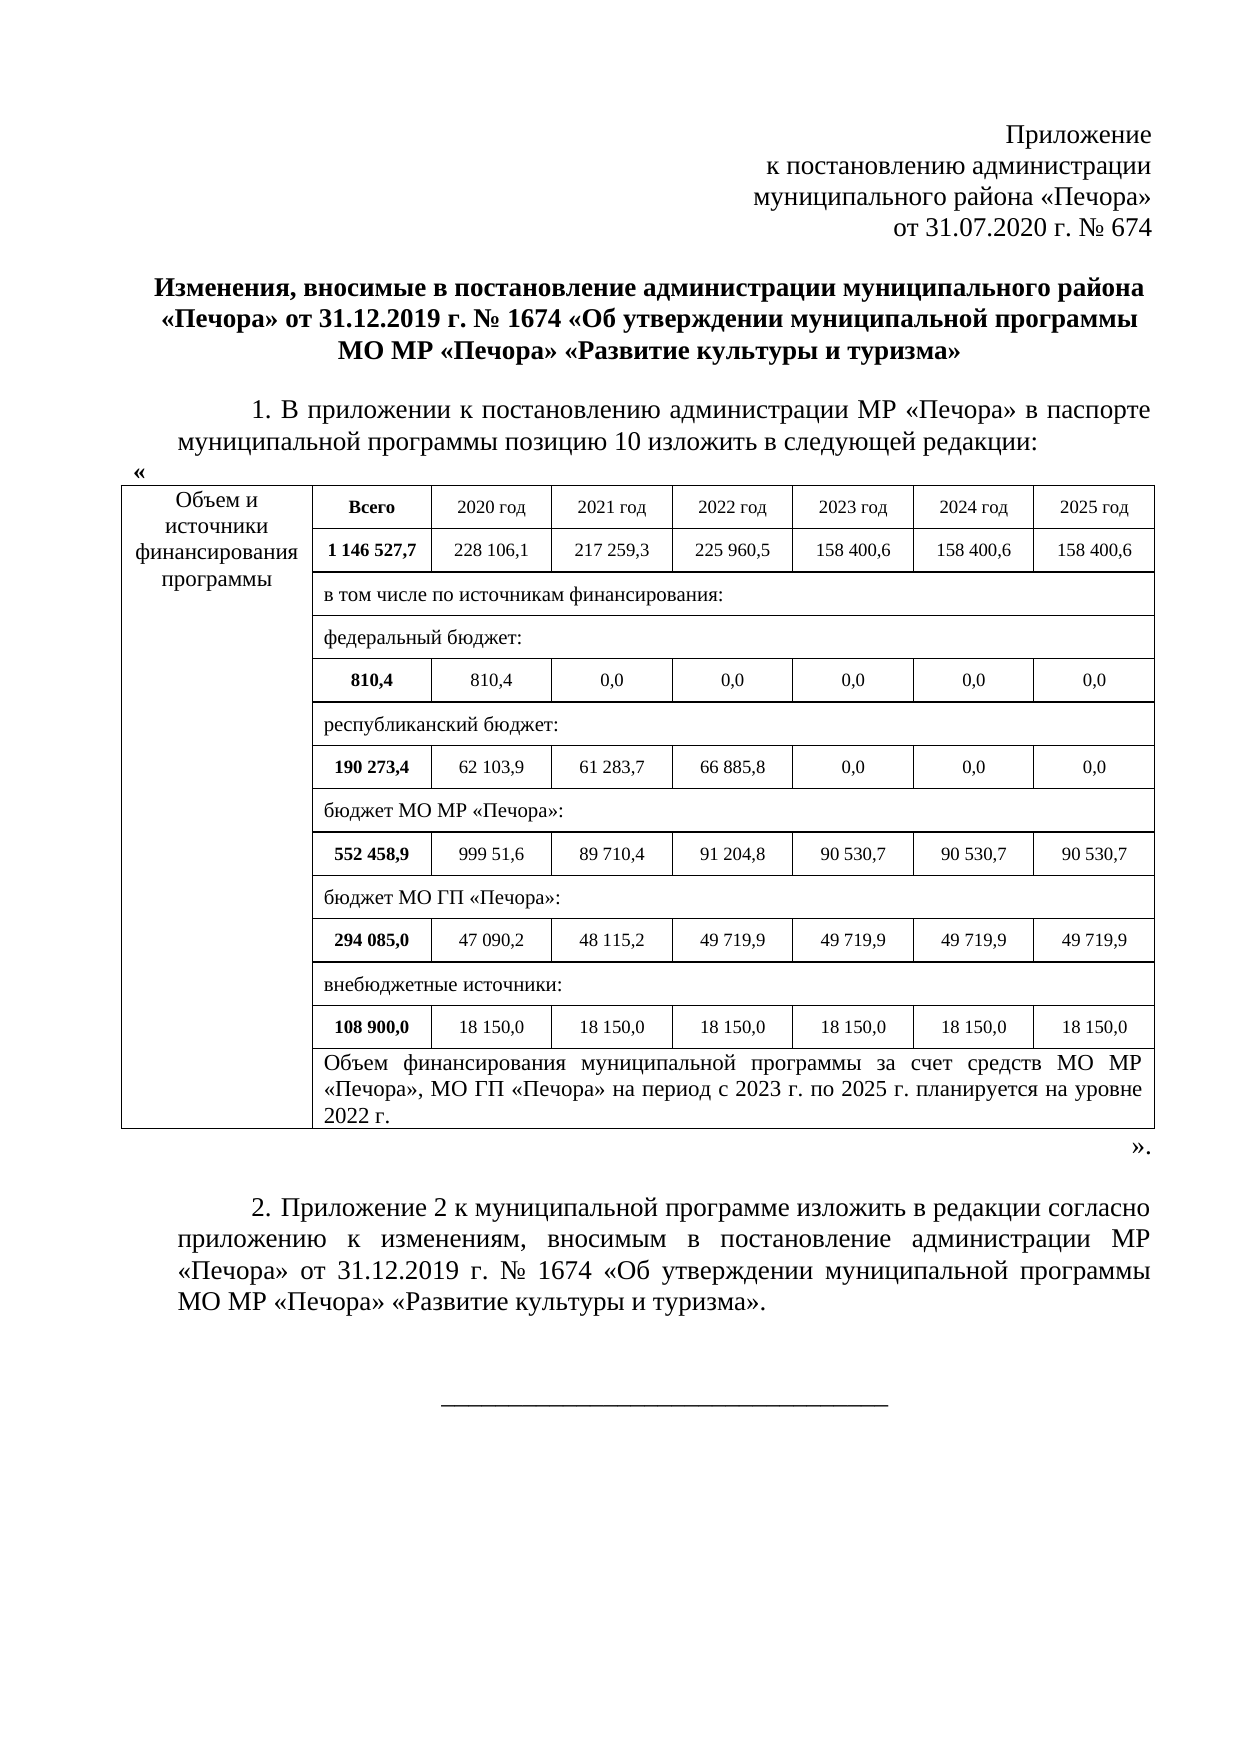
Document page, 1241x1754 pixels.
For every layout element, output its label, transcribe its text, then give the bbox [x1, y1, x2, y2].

table_cell 18 150,0 [673, 1006, 792, 1048]
table_cell 90 530,7 [914, 833, 1033, 875]
table_cell 552 458,9 [313, 833, 431, 875]
text муниципального района «Печора» [177, 180, 1152, 212]
table_cell внебюджетные источники: [313, 963, 1154, 1005]
table_header 2024 год [914, 486, 1033, 528]
table_header 2021 год [552, 486, 672, 528]
table_cell 0,0 [914, 746, 1033, 788]
text 1. В приложении к постановлению администрации МР «Печора» в паспорте муниципальной программы позицию 10 изложить в следующей редакции: [177, 394, 1152, 456]
table_cell 228 106,1 [432, 529, 551, 571]
table_cell 217 259,3 [552, 529, 672, 571]
table_cell 90 530,7 [793, 833, 913, 875]
table_cell 18 150,0 [793, 1006, 913, 1048]
text от 31.07.2020 г. № 674 [177, 212, 1152, 243]
table_cell 18 150,0 [552, 1006, 672, 1048]
table_cell 49 719,9 [793, 919, 913, 961]
table_cell 49 719,9 [1034, 919, 1154, 961]
text « [133, 456, 1152, 485]
table_cell 49 719,9 [914, 919, 1033, 961]
table_cell 89 710,4 [552, 833, 672, 875]
table_cell 0,0 [1034, 659, 1154, 701]
text 2. Приложение 2 к муниципальной программе изложить в редакции согласно приложению к изменениям, вносимым в постановление администрации МР «Печора» от 31.12.2019 г. № 1674 «Об утверждении муниципальной программы МО МР «Печора» «Развитие культуры и туризма». [177, 1191, 1152, 1316]
table_cell республиканский бюджет: [313, 703, 1154, 745]
table_cell 108 900,0 [313, 1006, 431, 1048]
table_cell 61 283,7 [552, 746, 672, 788]
table_header Всего [313, 486, 431, 528]
table_cell 225 960,5 [673, 529, 792, 571]
table_cell 18 150,0 [914, 1006, 1033, 1048]
table_cell 158 400,6 [1034, 529, 1154, 571]
table_cell 810,4 [313, 659, 431, 701]
text _________________________________ [177, 1378, 1152, 1409]
table_cell бюджет МО МР «Печора»: [313, 789, 1154, 831]
table_cell 91 204,8 [673, 833, 792, 875]
table_cell 90 530,7 [1034, 833, 1154, 875]
table_cell 810,4 [432, 659, 551, 701]
table_cell 0,0 [673, 659, 792, 701]
table_cell федеральный бюджет: [313, 616, 1154, 658]
table_cell 294 085,0 [313, 919, 431, 961]
table_header 2023 год [793, 486, 913, 528]
table_header Объем и источники финансирования программы [122, 486, 312, 1128]
table_cell 47 090,2 [432, 919, 551, 961]
text Приложение [177, 118, 1152, 149]
table_cell бюджет МО ГП «Печора»: [313, 876, 1154, 918]
table_cell 1 146 527,7 [313, 529, 431, 571]
table_cell 66 885,8 [673, 746, 792, 788]
table_cell 0,0 [1034, 746, 1154, 788]
table_cell 48 115,2 [552, 919, 672, 961]
table_cell 18 150,0 [1034, 1006, 1154, 1048]
table_cell 62 103,9 [432, 746, 551, 788]
table_header 2025 год [1034, 486, 1154, 528]
table_cell 190 273,4 [313, 746, 431, 788]
table_cell 0,0 [552, 659, 672, 701]
table_cell 49 719,9 [673, 919, 792, 961]
table_cell 158 400,6 [793, 529, 913, 571]
text ». [177, 1129, 1152, 1160]
text к постановлению администрации [177, 149, 1152, 180]
table_cell 18 150,0 [432, 1006, 551, 1048]
table_header 2022 год [673, 486, 792, 528]
table_cell Объем финансирования муниципальной программы за счет средств МО МР «Печора», МО ГП «Печора» на период с 2023 г. по 2025 г. планируется на уровне 2022 г. [313, 1049, 1154, 1128]
table_cell 158 400,6 [914, 529, 1033, 571]
table_cell 0,0 [914, 659, 1033, 701]
table_header 2020 год [432, 486, 551, 528]
text Изменения, вносимые в постановление администрации муниципального района «Печора» от 31.12.2019 г. № 1674 «Об утверждении муниципальной программы МО МР «Печора» «Развитие культуры и туризма» [148, 271, 1152, 365]
table_cell 0,0 [793, 659, 913, 701]
table_cell 999 51,6 [432, 833, 551, 875]
table_cell 0,0 [793, 746, 913, 788]
table_cell в том числе по источникам финансирования: [313, 573, 1154, 615]
